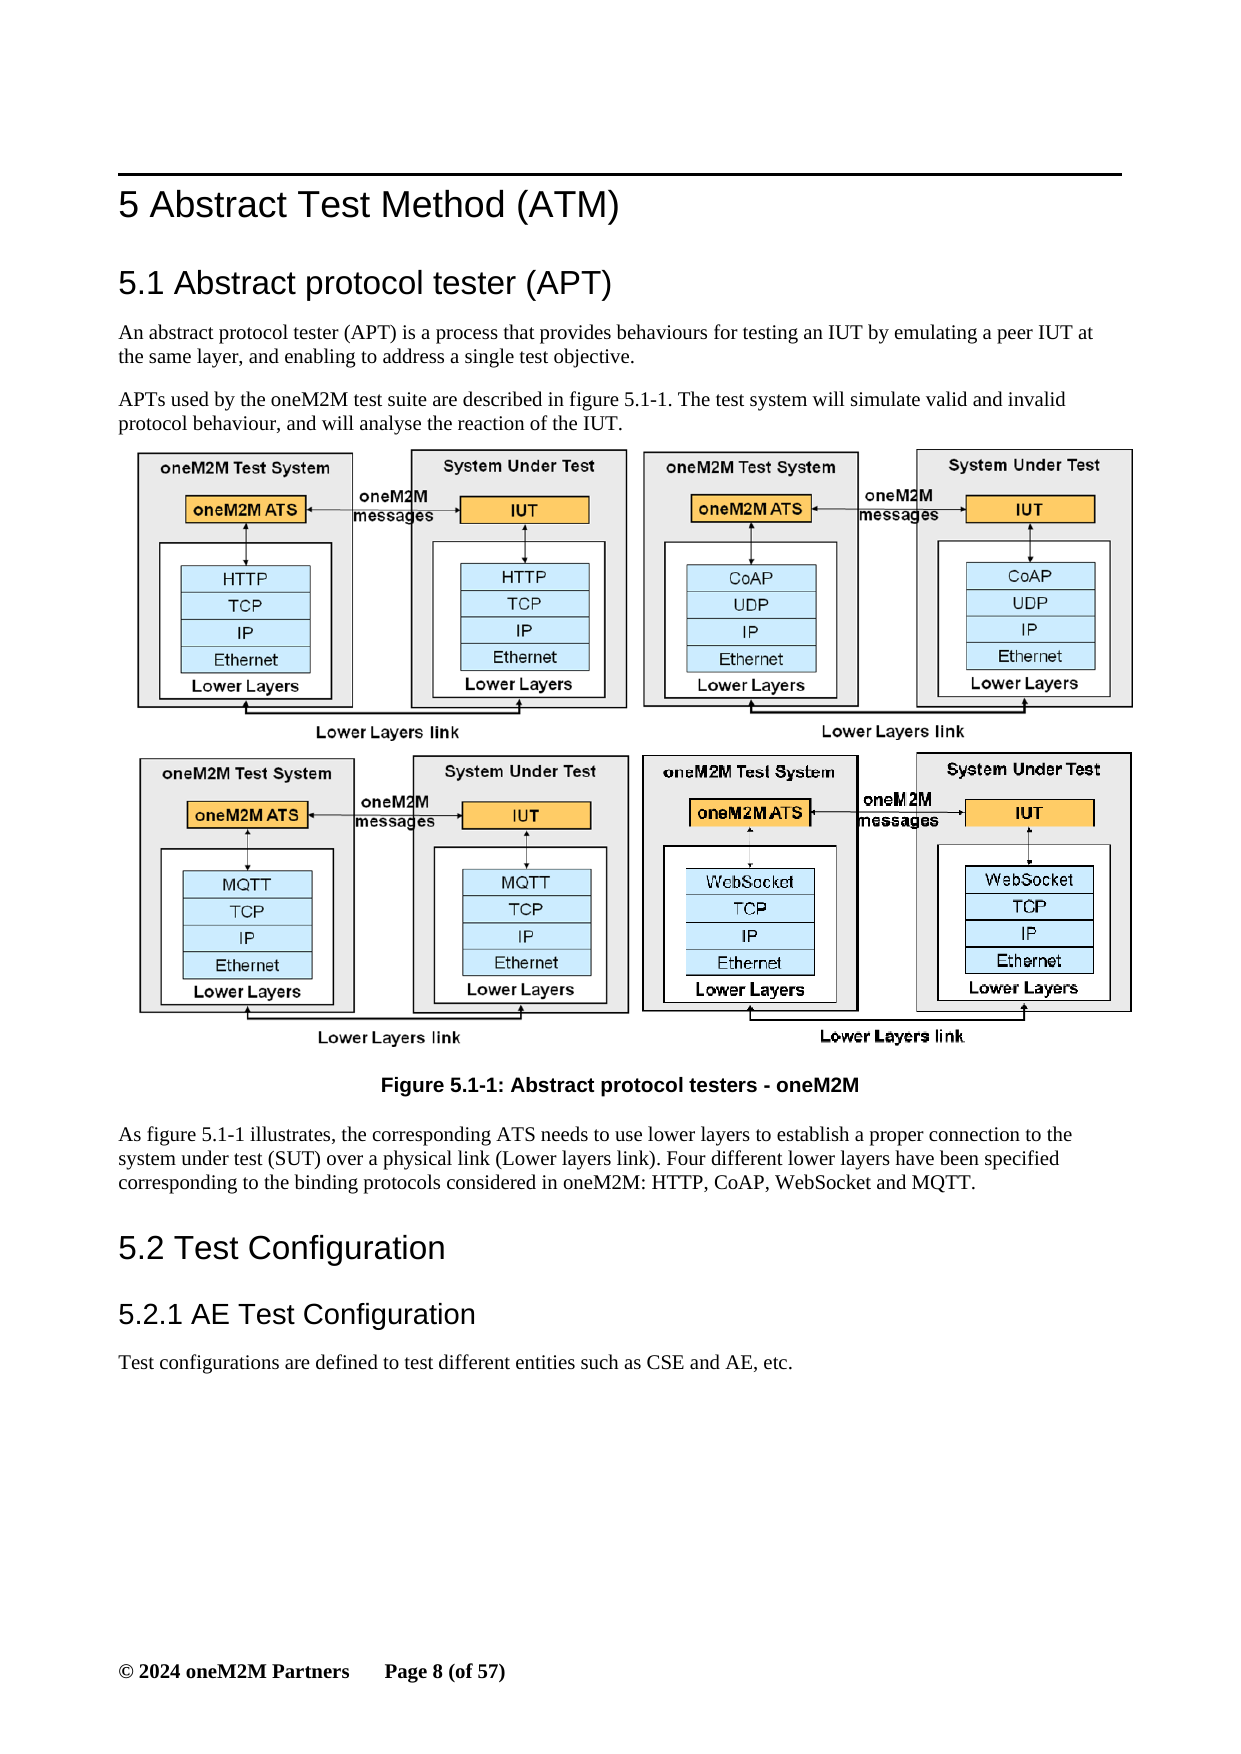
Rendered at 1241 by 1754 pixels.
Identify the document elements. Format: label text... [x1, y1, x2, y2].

text Figure 5.1-1: Abstract protocol testers - oneM2M [118, 1073, 1122, 1097]
picture [137, 449, 1139, 1055]
subtitle 5.1 Abstract protocol tester (APT) [118, 263, 1122, 301]
subtitle 5.2 Test Configuration [118, 1228, 1122, 1266]
text As figure 5.1-1 illustrates, the corresponding ATS needs to use lower layers to establish a proper connection to the system under test (SUT) over a physical link (Lower layers link). Four different lower layers have been specified corresponding to the binding protocols considered in oneM2M: HTTP, CoAP, WebSocket and MQTT. [118, 1122, 1122, 1194]
subtitle 5 Abstract Test Method (ATM) [118, 176, 1122, 225]
text APTs used by the oneM2M test suite are described in figure 5.1-1. The test system will simulate valid and invalid protocol behaviour, and will analyse the reaction of the IUT. [118, 387, 1122, 435]
subtitle 5.2.1 AE Test Configuration [118, 1297, 1122, 1331]
